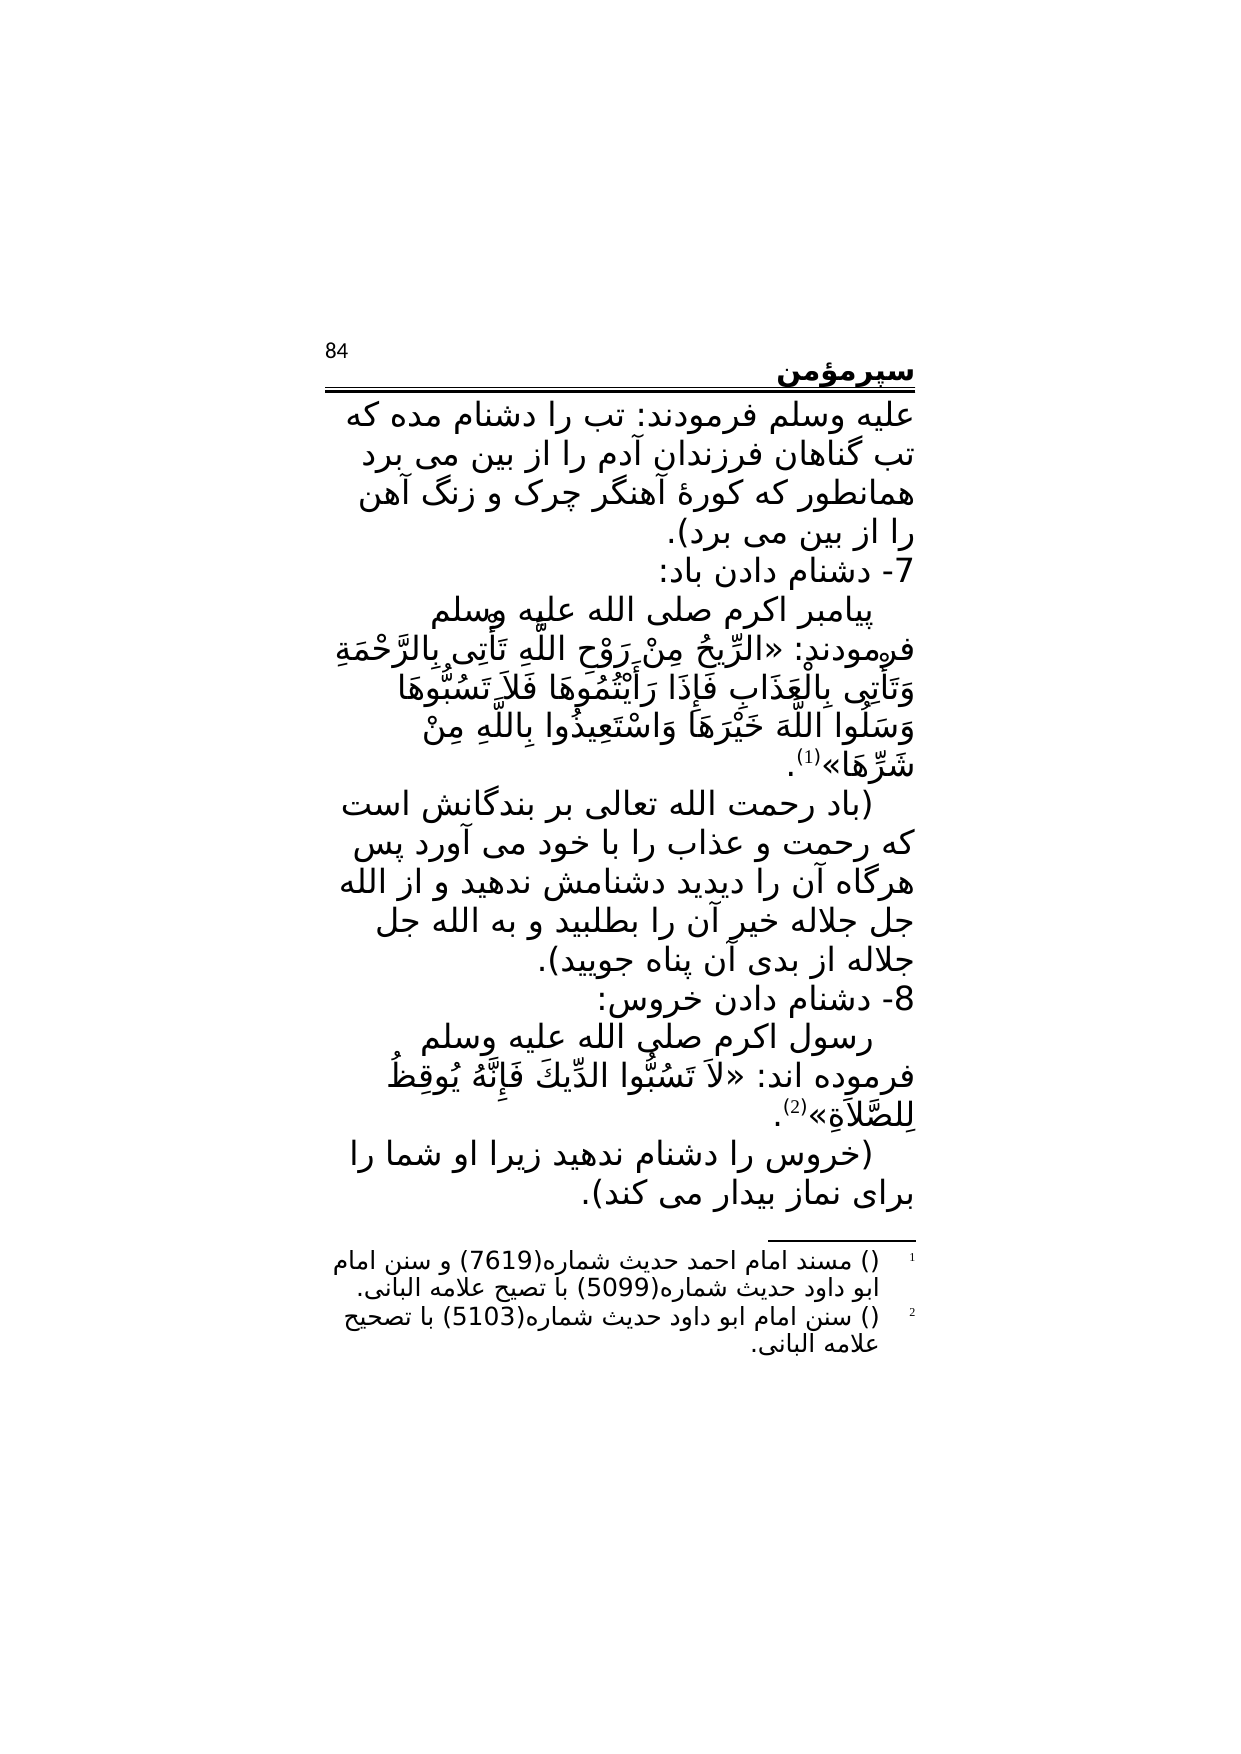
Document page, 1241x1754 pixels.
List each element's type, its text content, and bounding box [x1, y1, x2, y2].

text 7- دشنام دادن باد: [325, 551, 915, 590]
text 8- دشنام دادن خروس: [325, 979, 915, 1018]
text (باد رحمت الله تعالی بر بندگانش است که رحمت و عذاب را با خود می آورد پس هرگاه آن را دیدید دشنامش ندهید و از الله جل جلاله خیر آن را بطلبید و به الله جل جلاله از بدی آن پناه جویید). [325, 785, 915, 979]
text (خروس را دشنام ندهید زیرا او شما را برای نماز بیدار می کند). [325, 1134, 915, 1212]
text پیامبر اکرم صلی الله علیه وسلم فرمودند: «الرِّيحُ مِنْ رَوْحِ اللَّهِ تَأْتِى بِالرَّحْمَةِ وَتَأْتِى بِالْعَذَابِ فَإِذَا رَأَيْتُمُوهَا فَلاَ تَسُبُّوهَا وَسَلُوا اللَّهَ خَيْرَهَا وَاسْتَعِيذُوا بِاللَّهِ مِنْ شَرِّهَا»(). [325, 590, 915, 785]
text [325, 396, 915, 551]
text رسول اکرم صلی الله علیه وسلم فرموده اند: «لاَ تَسُبُّوا الدِّيكَ فَإِنَّهُ يُوقِظُ لِلصَّلاَةِ»(). [325, 1018, 915, 1134]
